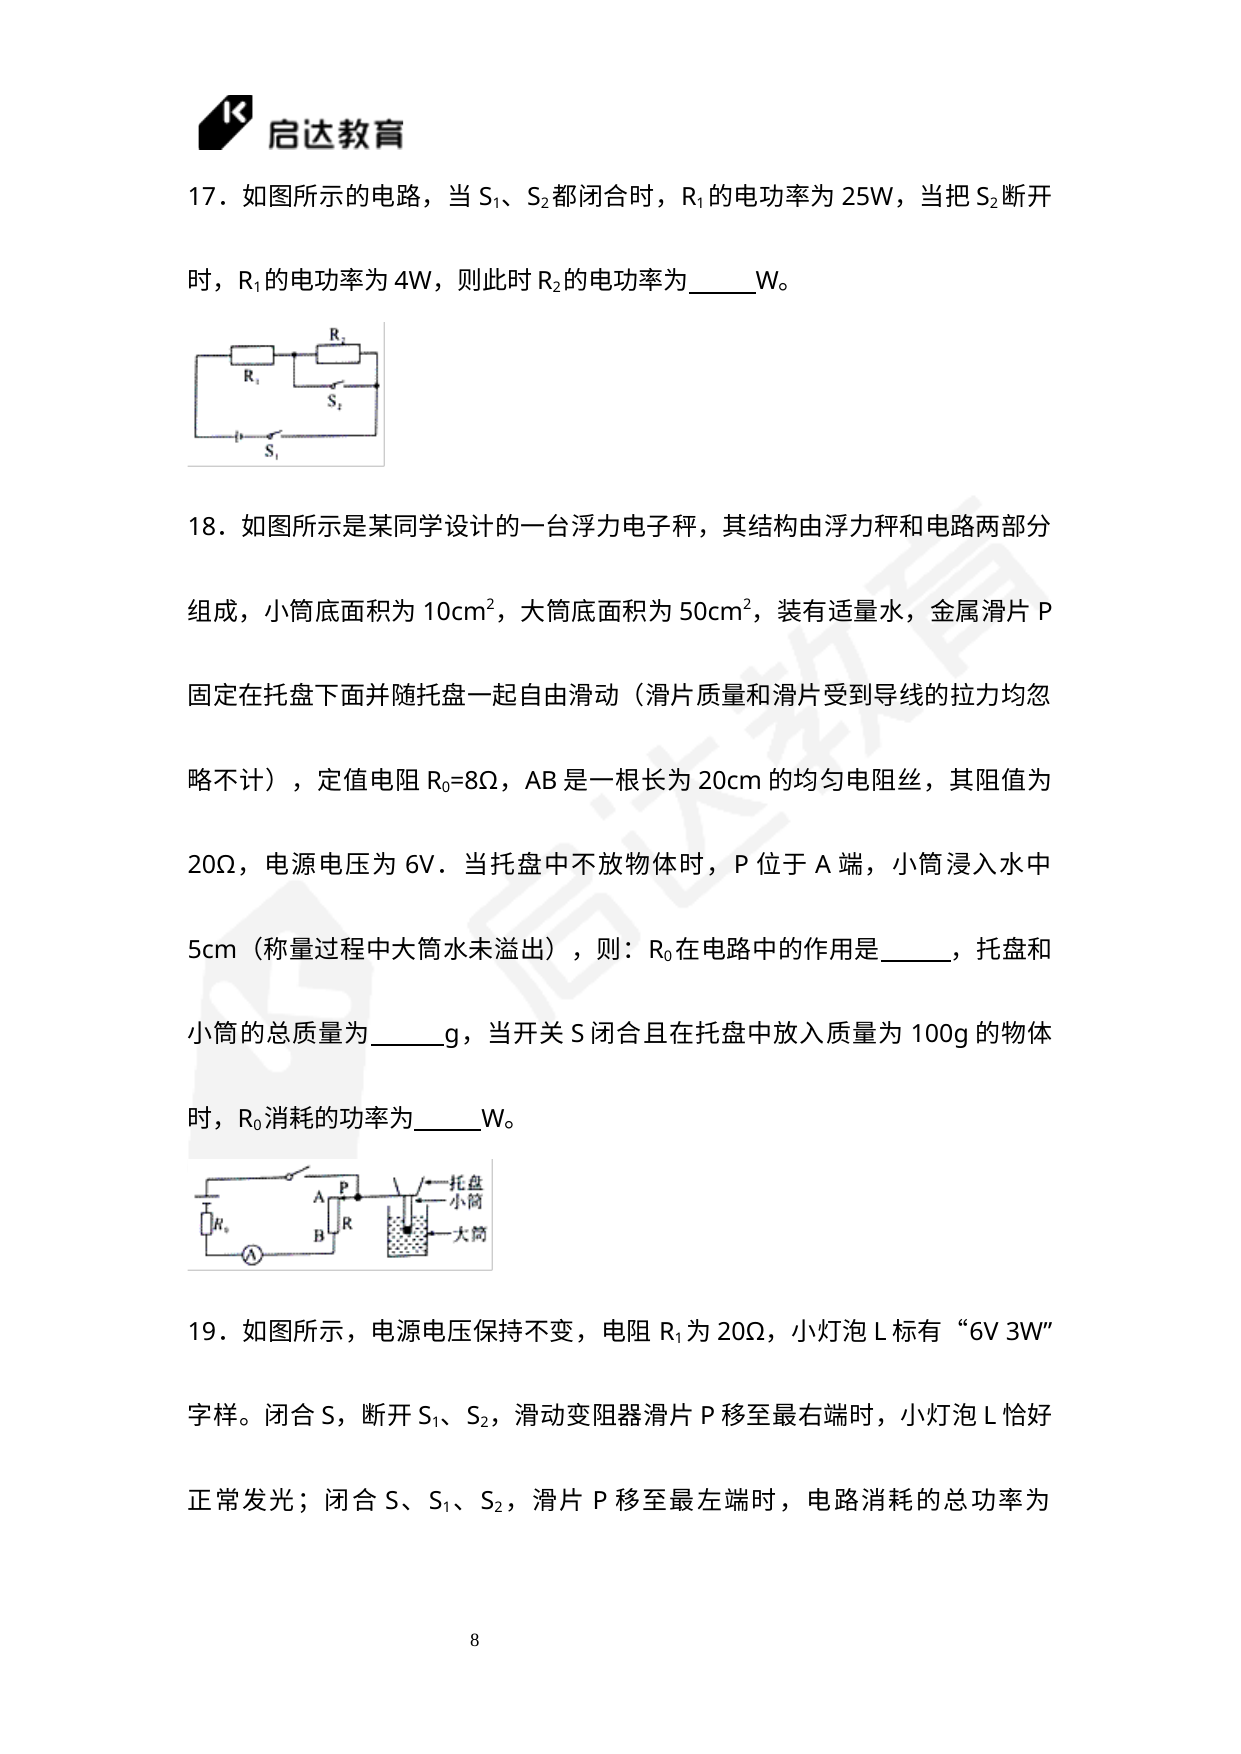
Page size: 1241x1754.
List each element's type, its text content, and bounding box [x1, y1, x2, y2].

picture [187, 322, 386, 468]
picture [187, 1159, 494, 1272]
text 17．如图所示的电路，当S1、S2都闭合时，R1的电功率为25W，当把S2断开时，R1的电功率为4W，则此时R2的电功率为 W。 [187, 162, 1053, 311]
text 18．如图所示是某同学设计的一台浮力电子秤，其结构由浮力秤和电路两部分组成，小筒底面积为10cm2，大筒底面积为50cm2，装有适量水，金属滑片P固定在托盘下面并随托盘一起自由滑动（滑片质量和滑片受到导线的拉力均忽略不计），定值电阻R0=8Ω，AB是一根长为20cm的均匀电阻丝，其阻值为20Ω，电源电压为6V．当托盘中不放物体时，P位于A端，小筒浸入水中5cm（称量过程中大筒水未溢出），则：R0在电路中的作用是 ，托盘和小筒的总质量为 g，当开关S闭合且在托盘中放入质量为100g的物体时，R0消耗的功率为 W。 [187, 492, 1053, 1149]
picture [198, 95, 404, 150]
